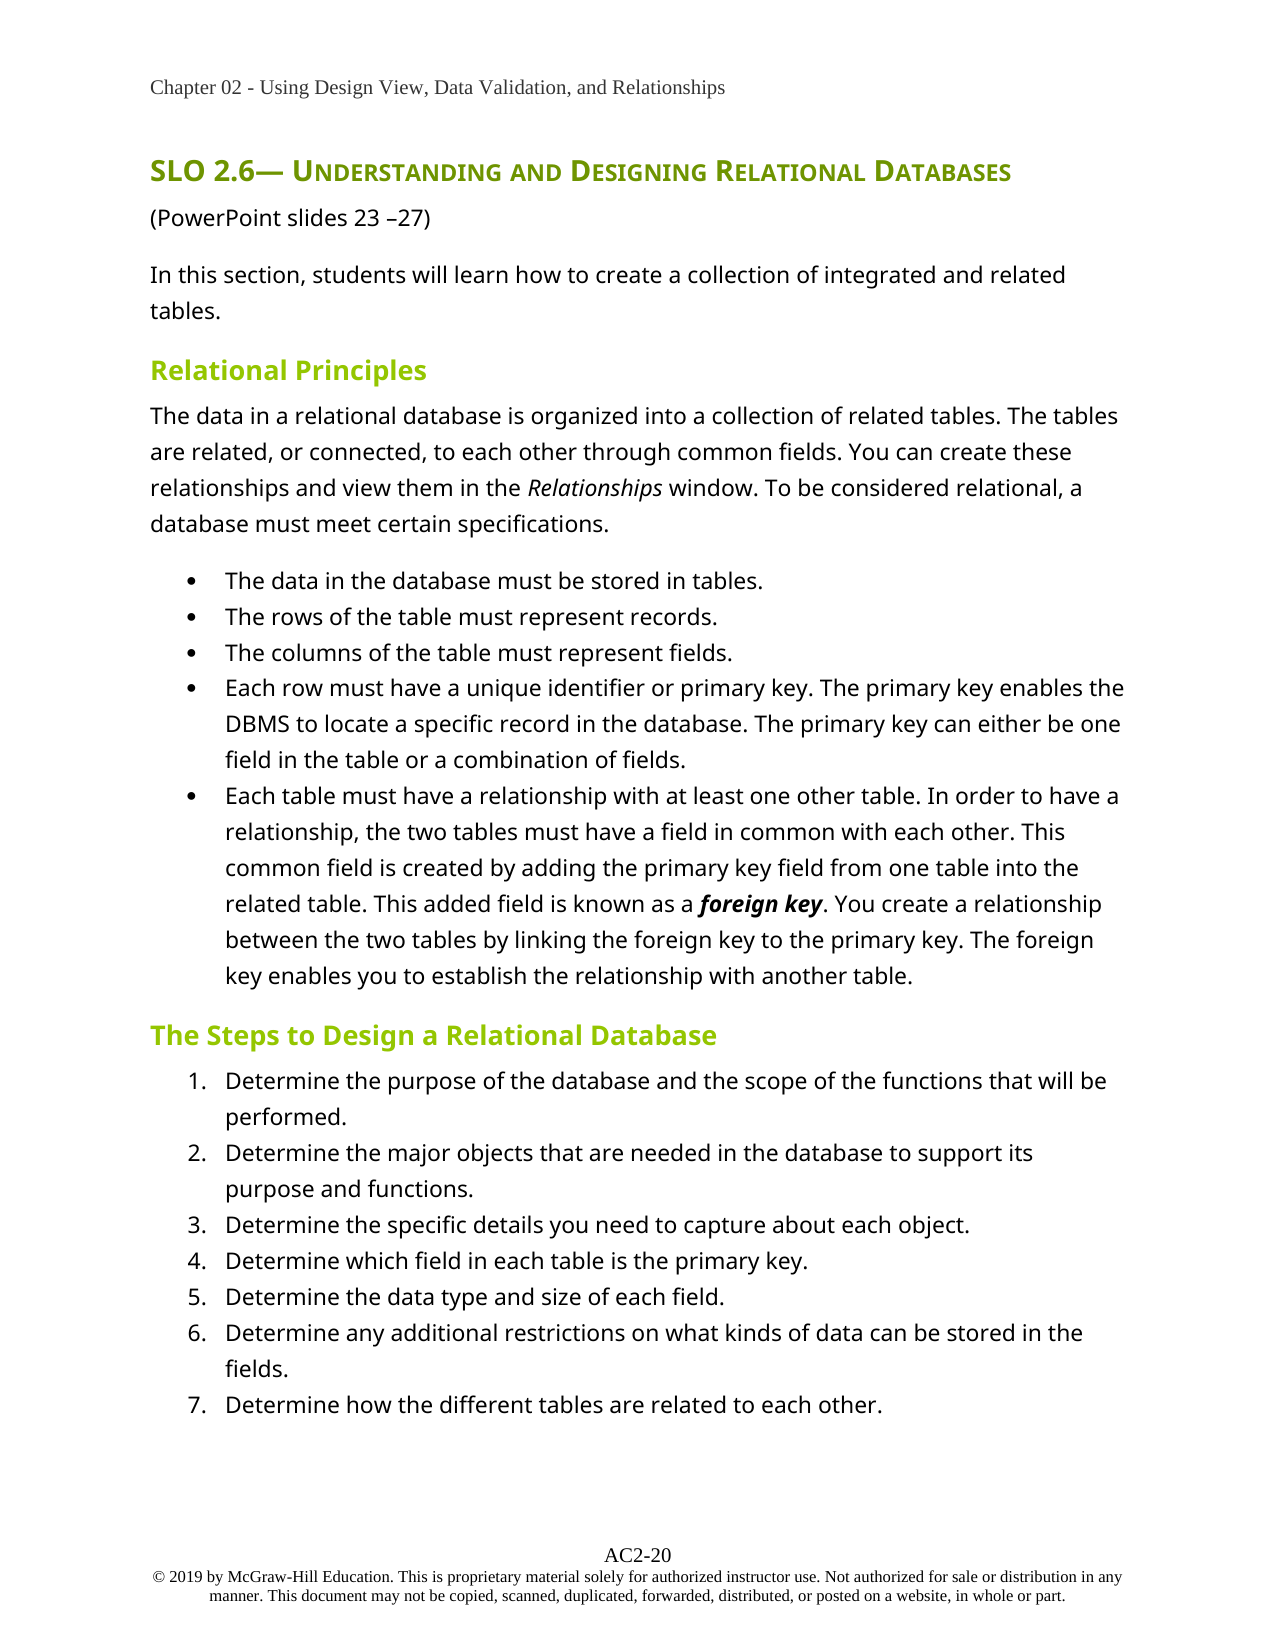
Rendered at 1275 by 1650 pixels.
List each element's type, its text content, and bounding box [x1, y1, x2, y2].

text In this section, students will learn how to create a collection of integrated and related tables. [150, 259, 1125, 326]
subtitle The Steps to Design a Relational Database [150, 1017, 1125, 1053]
list The rows of the table must represent records. [187, 601, 1125, 632]
list Each row must have a unique identifier or primary key. The primary key enables the DBMS to locate a specific record in the database. The primary key can either be one field in the table or a combination of fields. [187, 672, 1125, 776]
list The data in the database must be stored in tables. [187, 564, 1125, 596]
list Determine the specific details you need to capture about each object. [187, 1209, 1125, 1240]
list Determine the data type and size of each field. [187, 1281, 1125, 1312]
subtitle SLO 2.6— Understanding and Designing Relational Databases [150, 150, 1125, 190]
list The columns of the table must represent fields. [187, 636, 1125, 668]
list Each table must have a relationship with at least one other table. In order to have a relationship, the two tables must have a field in common with each other. This common field is created by adding the primary key field from one table into the related table. This added field is known as a foreign key. You create a relationship between the two tables by linking the foreign key to the primary key. The foreign key enables you to establish the relationship with another table. [187, 780, 1125, 991]
list Determine the major objects that are needed in the database to support its purpose and functions. [187, 1137, 1125, 1204]
subtitle Relational Principles [150, 351, 1125, 388]
text (PowerPoint slides 23 –27) [150, 202, 1125, 233]
list Determine any additional restrictions on what kinds of data can be stored in the fields. [187, 1317, 1125, 1384]
list Determine the purpose of the database and the scope of the functions that will be performed. [187, 1065, 1125, 1132]
text The data in a relational database is organized into a collection of related tables. The tables are related, or connected, to each other through common fields. You can create these relationships and view them in the Relationships window. To be considered relational, a database must meet certain specifications. [150, 400, 1125, 539]
list Determine how the different tables are related to each other. [187, 1389, 1125, 1420]
list Determine which field in each table is the primary key. [187, 1245, 1125, 1276]
